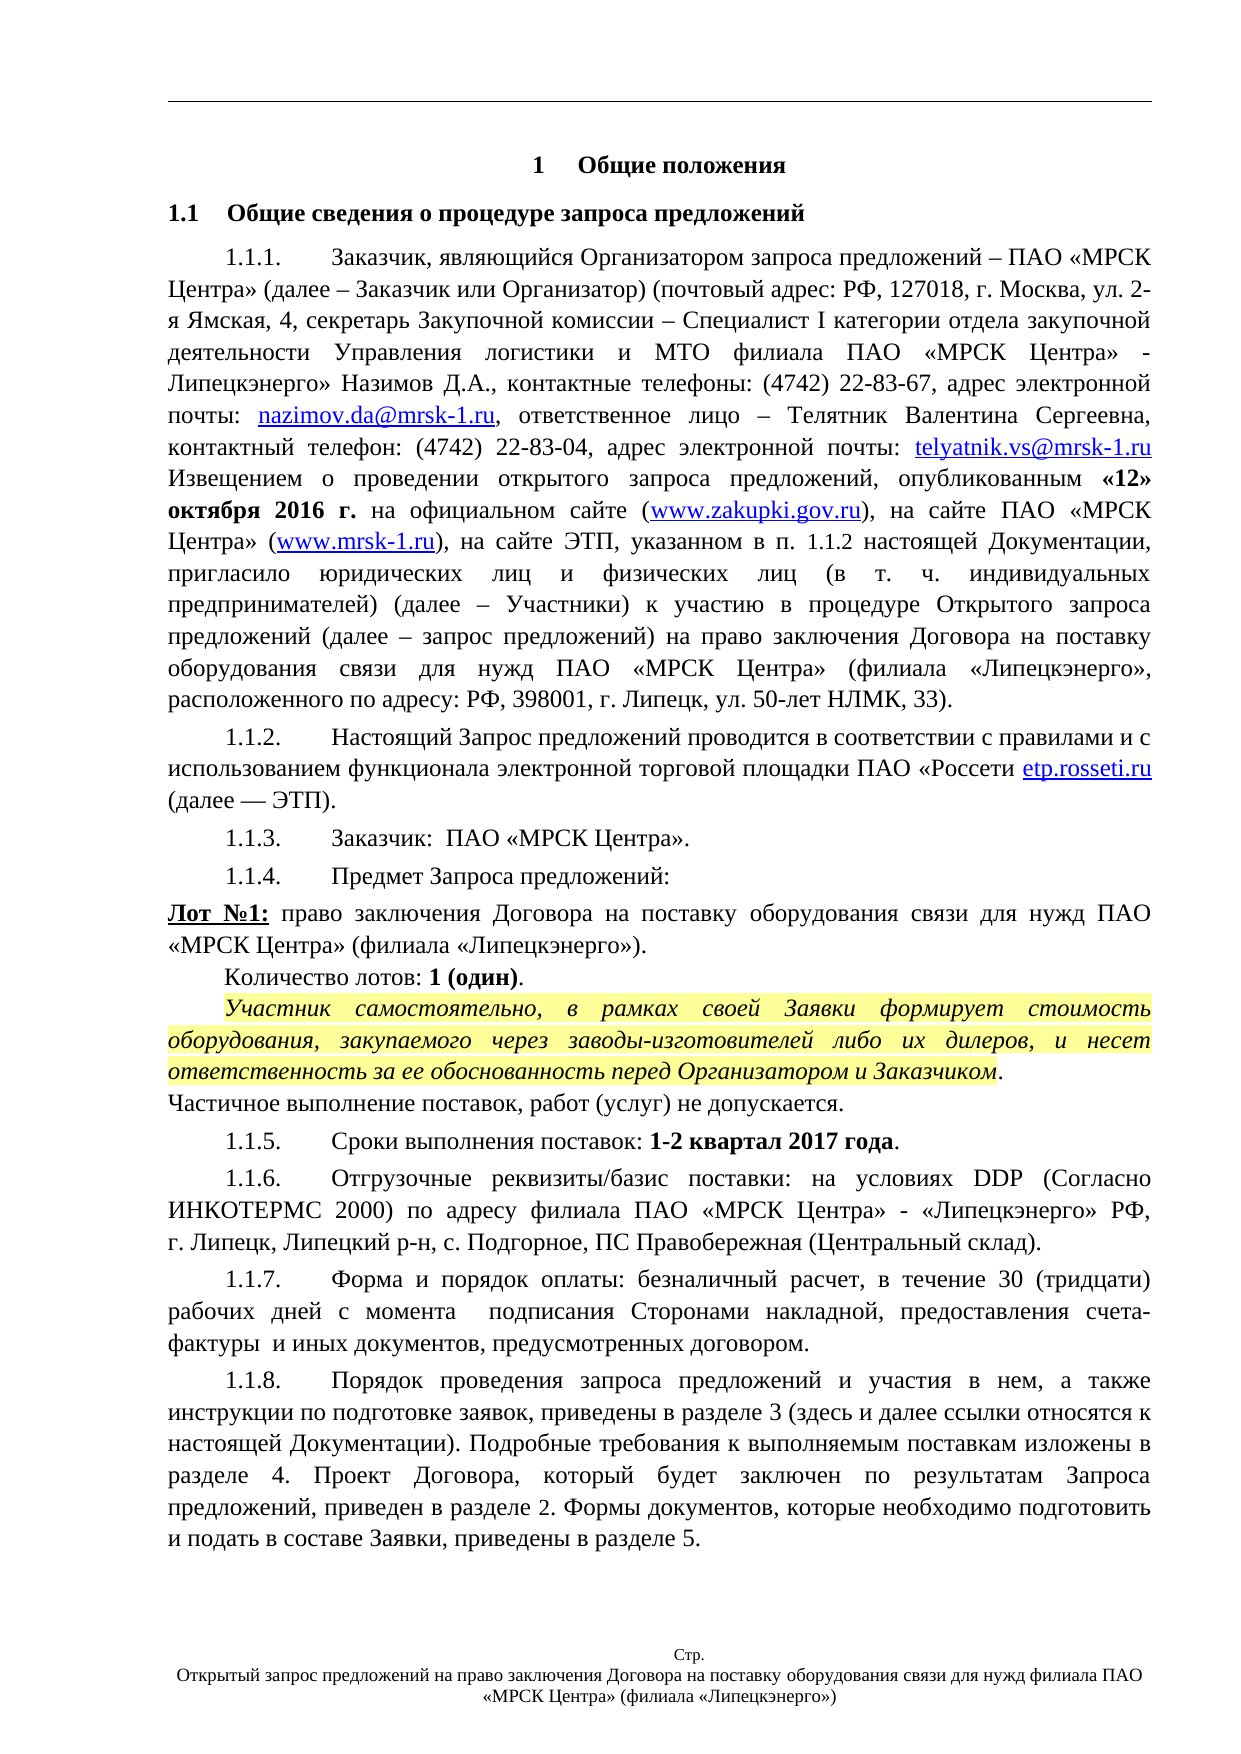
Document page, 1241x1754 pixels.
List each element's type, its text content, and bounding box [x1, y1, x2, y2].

list Порядок проведения запроса предложений и участия в нем, а также инструкции по подготовке заявок, приведены в разделе 3 (здесь и далее ссылки относятся к настоящей Документации). Подробные требования к выполняемым поставкам изложены в разделе 4. Проект Договора, который будет заключен по результатам Запроса предложений, приведен в разделе 2. Формы документов, которые необходимо подготовить и подать в составе Заявки, приведены в разделе 5. [168, 1365, 1152, 1552]
list Предмет Запроса предложений: [168, 861, 1152, 889]
list Настоящий Запрос предложений проводится в соответствии с правилами и с использованием функционала электронной торговой площадки ПАО «Россети etp.rosseti.ru (далее — ЭТП). [168, 722, 1152, 814]
list Форма и порядок оплаты: безналичный расчет, в течение 30 (тридцати) рабочих дней с момента подписания Сторонами накладной, предоставления счета-фактуры и иных документов, предусмотренных договором. [168, 1264, 1152, 1356]
text Участник самостоятельно, в рамках своей Заявки формирует стоимость оборудования, закупаемого через заводы-изготовителей либо их дилеров, и несет ответственность за ее обоснованность перед Организатором и Заказчиком. [168, 993, 1152, 1025]
list Заказчик: ПАО «МРСК Центра». [168, 823, 1152, 852]
list Сроки выполнения поставок: 1-2 квартал 2017 года. [168, 1126, 1152, 1154]
subtitle Общие положения [166, 150, 1152, 179]
list Отгрузочные реквизиты/базис поставки: на условиях DDP (Согласно ИНКОТЕРМС 2000) по адресу филиала ПАО «МРСК Центра» - «Липецкэнерго» РФ, г. Липецк, Липецкий р-н, с. Подгорное, ПС Правобережная (Центральный склад). [168, 1163, 1152, 1255]
text Участник самостоятельно, в рамках своей Заявки формирует стоимость оборудования, закупаемого через заводы-изготовителей либо их дилеров, и несет ответственность за ее обоснованность перед Организатором и Заказчиком. [168, 1053, 1152, 1085]
subtitle Общие сведения о процедуре запроса предложений [168, 198, 1152, 227]
list Заказчик, являющийся Организатором запроса предложений – ПАО «МРСК Центра» (далее – Заказчик или Организатор) (почтовый адрес: РФ, 127018, г. Москва, ул. 2-я Ямская, 4, секретарь Закупочной комиссии – Специалист I категории отдела закупочной деятельности Управления логистики и МТО филиала ПАО «МРСК Центра» - Липецкэнерго» Назимов Д.А., контактные телефоны: (4742) 22-83-67, адрес электронной почты: nazimov.da@mrsk-1.ru, ответственное лицо – Телятник Валентина Сергеевна, контактный телефон: (4742) 22-83-04, адрес электронной почты: telyatnik.vs@mrsk-1.ru Извещением о проведении открытого запроса предложений, опубликованным «12» октября 2016 г. на официальном сайте (www.zakupki.gov.ru), на сайте ПАО «МРСК Центра» (www.mrsk-1.ru), на сайте ЭТП, указанном в п. 1.1.2 настоящей Документации, пригласило юридических лиц и физических лиц (в т. ч. индивидуальных предпринимателей) (далее – Участники) к участию в процедуре Открытого запроса предложений (далее – запрос предложений) на право заключения Договора на поставку оборудования связи для нужд ПАО «МРСК Центра» (филиала «Липецкэнерго», расположенного по адресу: РФ, 398001, г. Липецк, ул. 50-лет НЛМК, 33). [168, 242, 1152, 713]
text Лот №1: право заключения Договора на поставку оборудования связи для нужд ПАО «МРСК Центра» (филиала «Липецкэнерго»). [168, 898, 1152, 959]
list Частичное выполнение поставок, работ (услуг) не допускается. [168, 1088, 1152, 1117]
text Количество лотов: 1 (один). [168, 962, 1152, 990]
